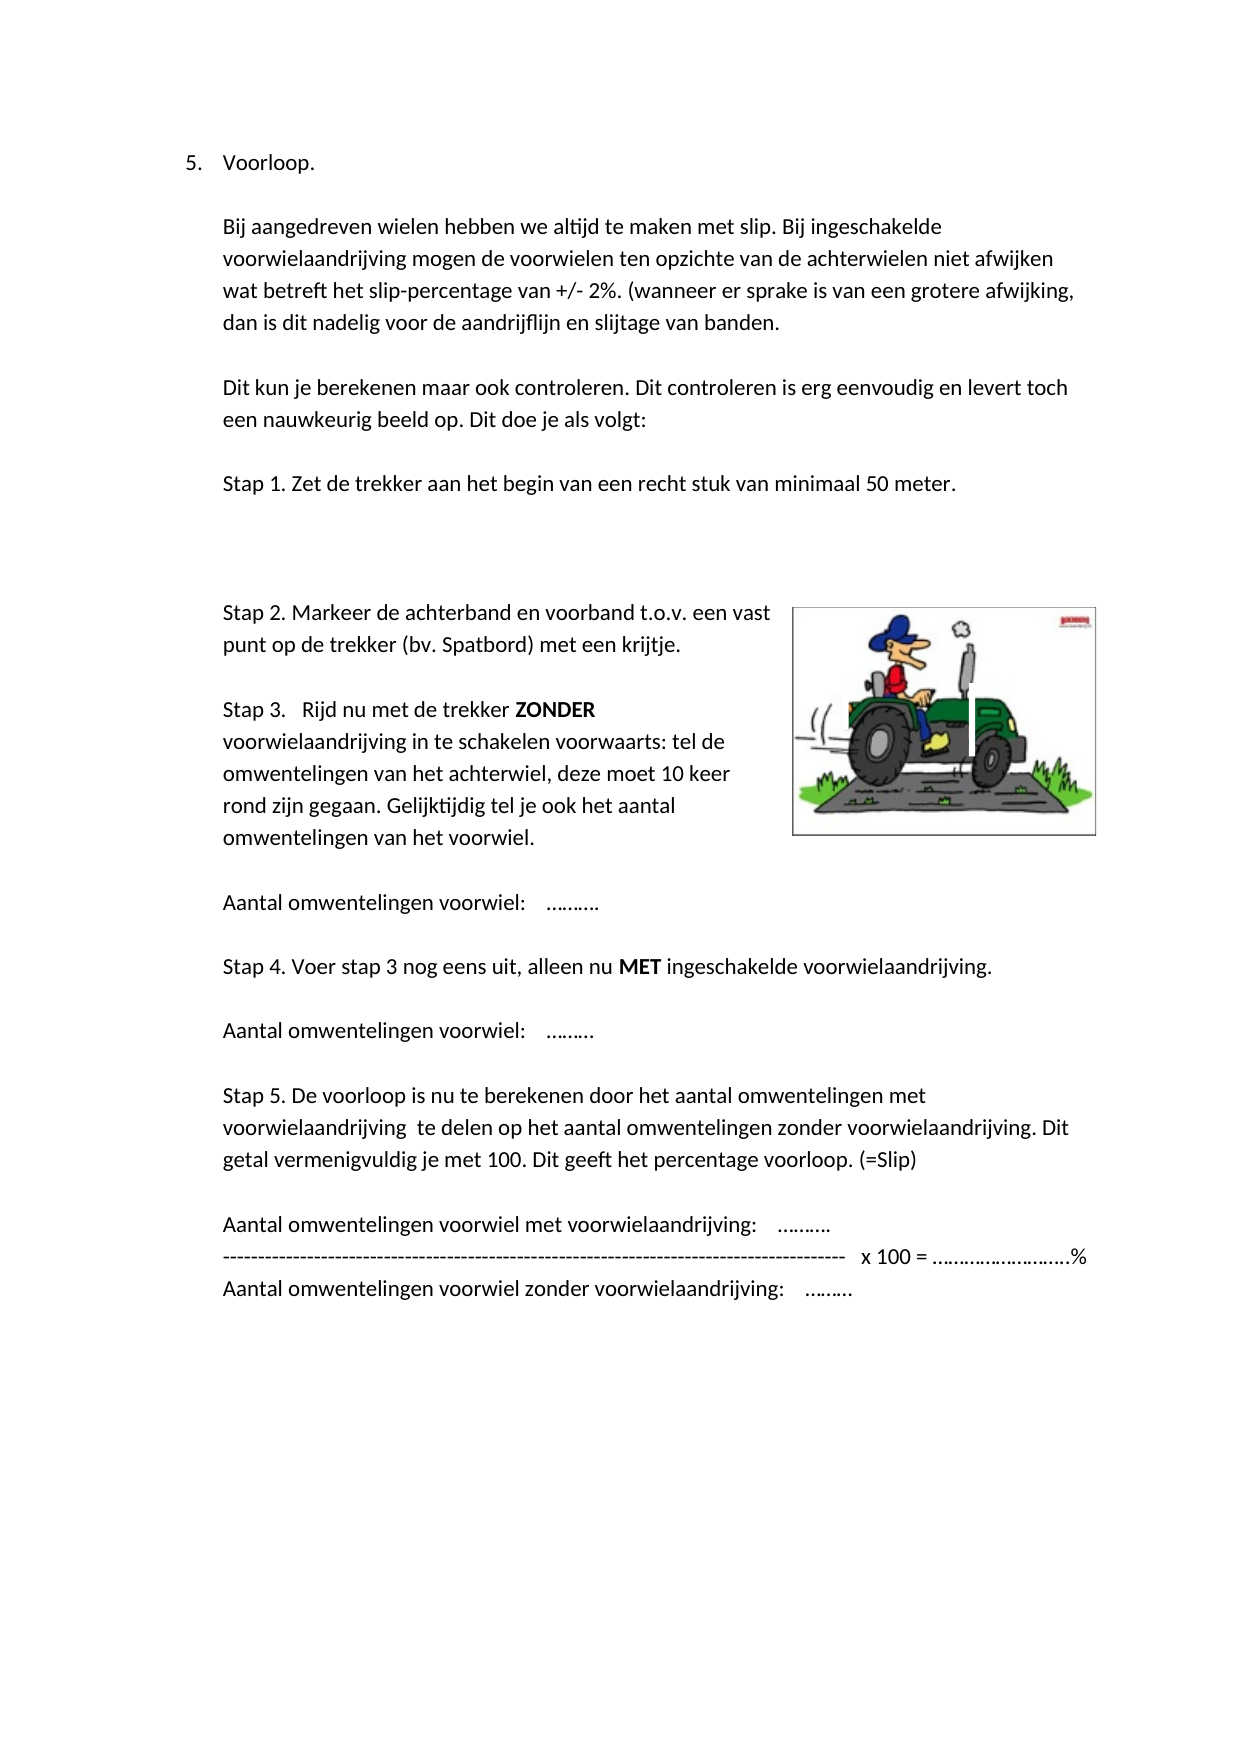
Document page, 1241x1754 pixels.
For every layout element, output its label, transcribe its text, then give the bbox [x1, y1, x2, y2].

picture [792, 607, 1097, 836]
list Aantal omwentelingen voorwiel met voorwielaandrijving: ………. ----------------------------------------------------------------------------------------- x 100 = ……………………..% Aantal omwentelingen voorwiel zonder voorwielaandrijving: ……… [223, 1210, 1093, 1302]
list Stap 2. Markeer de achterband en voorband t.o.v. een vast punt op de trekker (bv. Spatbord) met een krijtje. Stap 3. Rijd nu met de trekker ZONDER voorwielaandrijving in te schakelen voorwaarts: tel de omwentelingen van het achterwiel, deze moet 10 keer rond zijn gegaan. Gelijktijdig tel je ook het aantal omwentelingen van het voorwiel. Aantal omwentelingen voorwiel: ………. Stap 4. Voer stap 3 nog eens uit, alleen nu MET ingeschakelde voorwielaandrijving. Aantal omwentelingen voorwiel: ……… [223, 598, 1093, 1045]
list Dit kun je berekenen maar ook controleren. Dit controleren is erg eenvoudig en levert toch een nauwkeurig beeld op. Dit doe je als volgt: Stap 1. Zet de trekker aan het begin van een recht stuk van minimaal 50 meter. [223, 341, 1093, 530]
list Voorloop. Bij aangedreven wielen hebben we altijd te maken met slip. Bij ingeschakelde voorwielaandrijving mogen de voorwielen ten opzichte van de achterwielen niet afwijken wat betreft het slip-percentage van +/- 2%. (wanneer er sprake is van een grotere afwijking, dan is dit nadelig voor de aandrijflijn en slijtage van banden. [185, 148, 1093, 337]
list Stap 5. De voorloop is nu te berekenen door het aantal omwentelingen met voorwielaandrijving te delen op het aantal omwentelingen zonder voorwielaandrijving. Dit getal vermenigvuldig je met 100. Dit geeft het percentage voorloop. (=Slip) [223, 1081, 1093, 1173]
